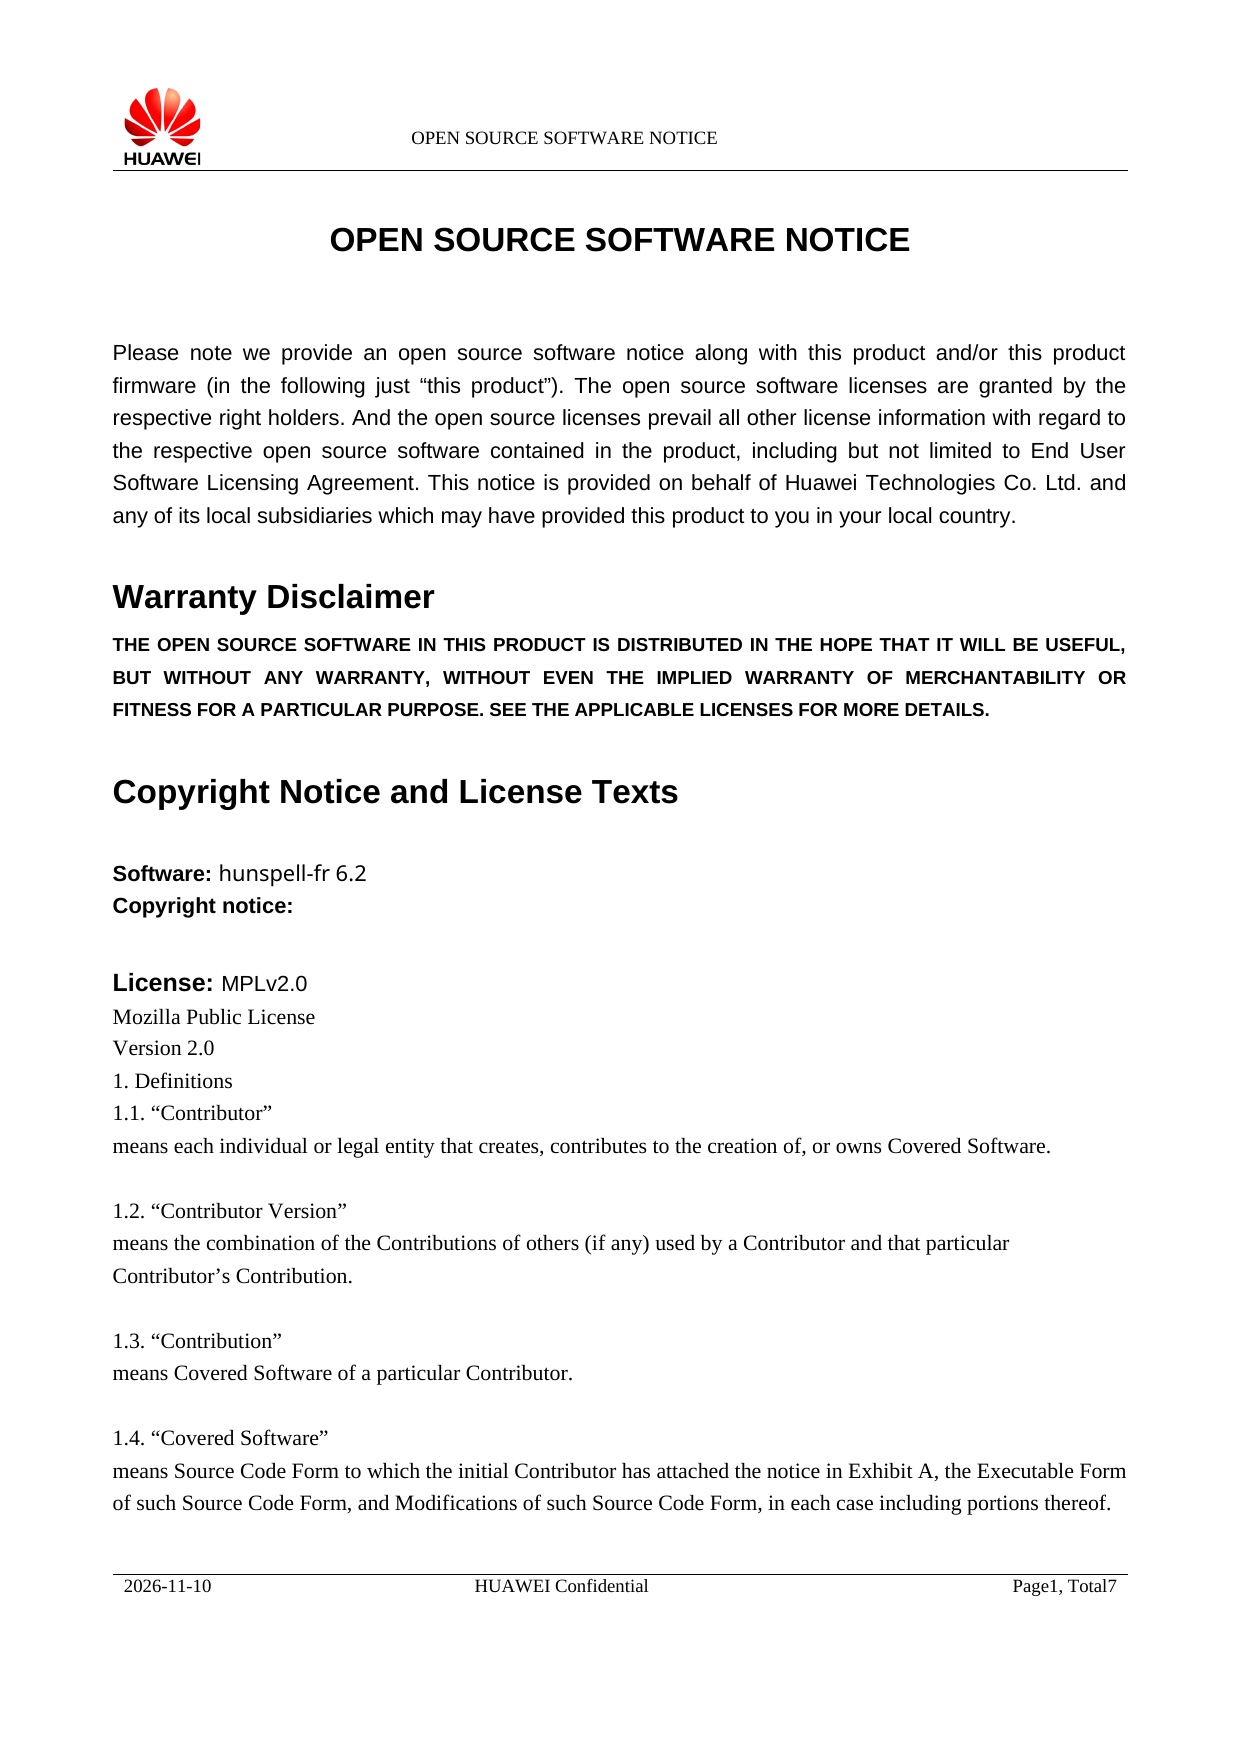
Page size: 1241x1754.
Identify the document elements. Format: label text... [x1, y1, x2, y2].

text License: MPLv2.0 [112, 966, 1128, 999]
text Warranty Disclaimer [112, 564, 1128, 629]
text OPEN SOURCE SOFTWARE NOTICE [112, 206, 1128, 271]
picture [124, 88, 201, 165]
title Software: hunspell-fr 6.2 [112, 856, 1128, 889]
text Copyright notice: [112, 889, 1128, 921]
text The open source software in this product is distributed in the hope that it will be useful, but WITHOUT ANY WARRANTY, without even the implied warranty of MERCHANTABILITY or FITNESS FOR A PARTICULAR PURPOSE. See the applicable licenses for more details. [112, 629, 1128, 726]
text Copyright Notice and License Texts [112, 759, 1128, 824]
text Please note we provide an open source software notice along with this product and/or this product firmware (in the following just “this product”). The open source software licenses are granted by the respective right holders. And the open source licenses prevail all other license information with regard to the respective open source software contained in the product, including but not limited to End User Software Licensing Agreement. This notice is provided on behalf of Huawei Technologies Co. Ltd. and any of its local subsidiaries which may have provided this product to you in your local country. [112, 336, 1128, 531]
